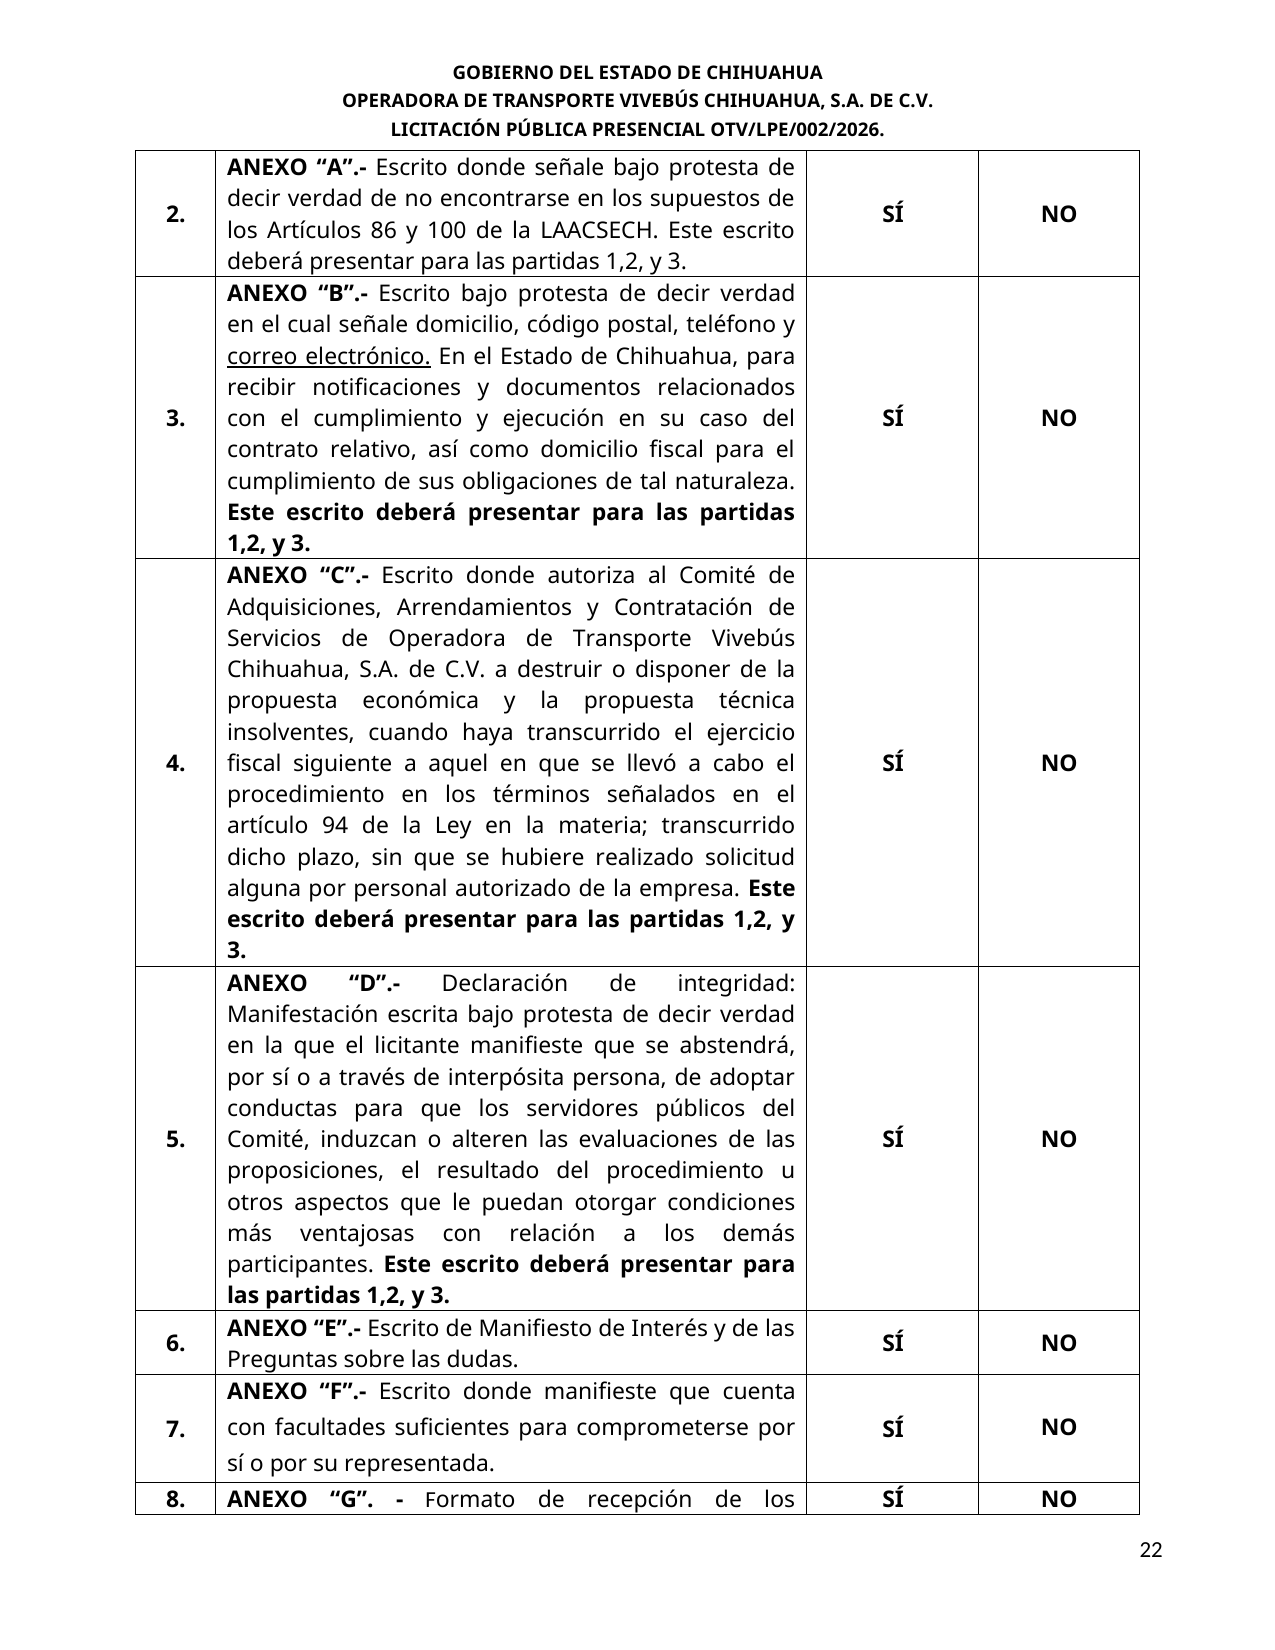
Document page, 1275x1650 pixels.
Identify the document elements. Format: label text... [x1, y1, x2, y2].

table_cell NO [979, 277, 1139, 558]
table_cell ANEXO “F”.- Escrito donde manifieste que cuenta con facultades suficientes para comprometerse por sí o por su representada. [216, 1375, 806, 1482]
table_cell NO [979, 1311, 1139, 1374]
table_cell ANEXO “A”.- Escrito donde señale bajo protesta de decir verdad de no encontrarse en los supuestos de los Artículos 86 y 100 de la LAACSECH. Este escrito deberá presentar para las partidas 1,2, y 3. [216, 151, 806, 276]
table_cell ANEXO “C”.- Escrito donde autoriza al Comité de Adquisiciones, Arrendamientos y Contratación de Servicios de Operadora de Transporte Vivebús Chihuahua, S.A. de C.V. a destruir o disponer de la propuesta económica y la propuesta técnica insolventes, cuando haya transcurrido el ejercicio fiscal siguiente a aquel en que se llevó a cabo el procedimiento en los términos señalados en el artículo 94 de la Ley en la materia; transcurrido dicho plazo, sin que se hubiere realizado solicitud alguna por personal autorizado de la empresa. Este escrito deberá presentar para las partidas 1,2, y 3. [216, 559, 806, 966]
table_cell 2. [136, 151, 215, 276]
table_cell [216, 1483, 806, 1514]
table_cell ANEXO “D”.- Declaración de integridad: Manifestación escrita bajo protesta de decir verdad en la que el licitante manifieste que se abstendrá, por sí o a través de interpósita persona, de adoptar conductas para que los servidores públicos del Comité, induzcan o alteren las evaluaciones de las proposiciones, el resultado del procedimiento u otros aspectos que le puedan otorgar condiciones más ventajosas con relación a los demás participantes. Este escrito deberá presentar para las partidas 1,2, y 3. [216, 967, 806, 1310]
table_cell 8. [136, 1483, 215, 1514]
table_cell 7. [136, 1375, 215, 1482]
table_cell ANEXO “E”.- Escrito de Manifiesto de Interés y de las Preguntas sobre las dudas. [216, 1311, 806, 1374]
table_cell NO [979, 1483, 1139, 1514]
table_cell SÍ [807, 1311, 978, 1374]
table_cell NO [979, 559, 1139, 966]
table_cell NO [979, 967, 1139, 1310]
table_cell 3. [136, 277, 215, 558]
table_cell SÍ [807, 277, 978, 558]
table_cell 6. [136, 1311, 215, 1374]
table_cell ANEXO “B”.- Escrito bajo protesta de decir verdad en el cual señale domicilio, código postal, teléfono y correo electrónico. En el Estado de Chihuahua, para recibir notificaciones y documentos relacionados con el cumplimiento y ejecución en su caso del contrato relativo, así como domicilio fiscal para el cumplimiento de sus obligaciones de tal naturaleza. Este escrito deberá presentar para las partidas 1,2, y 3. [216, 277, 806, 558]
table_cell SÍ [807, 1375, 978, 1482]
table_cell SÍ [807, 967, 978, 1310]
table_cell SÍ [807, 559, 978, 966]
table_cell NO [979, 1375, 1139, 1482]
table_cell NO [979, 151, 1139, 276]
table_cell SÍ [807, 151, 978, 276]
table_cell 4. [136, 559, 215, 966]
table_cell 5. [136, 967, 215, 1310]
table_cell SÍ [807, 1483, 978, 1514]
